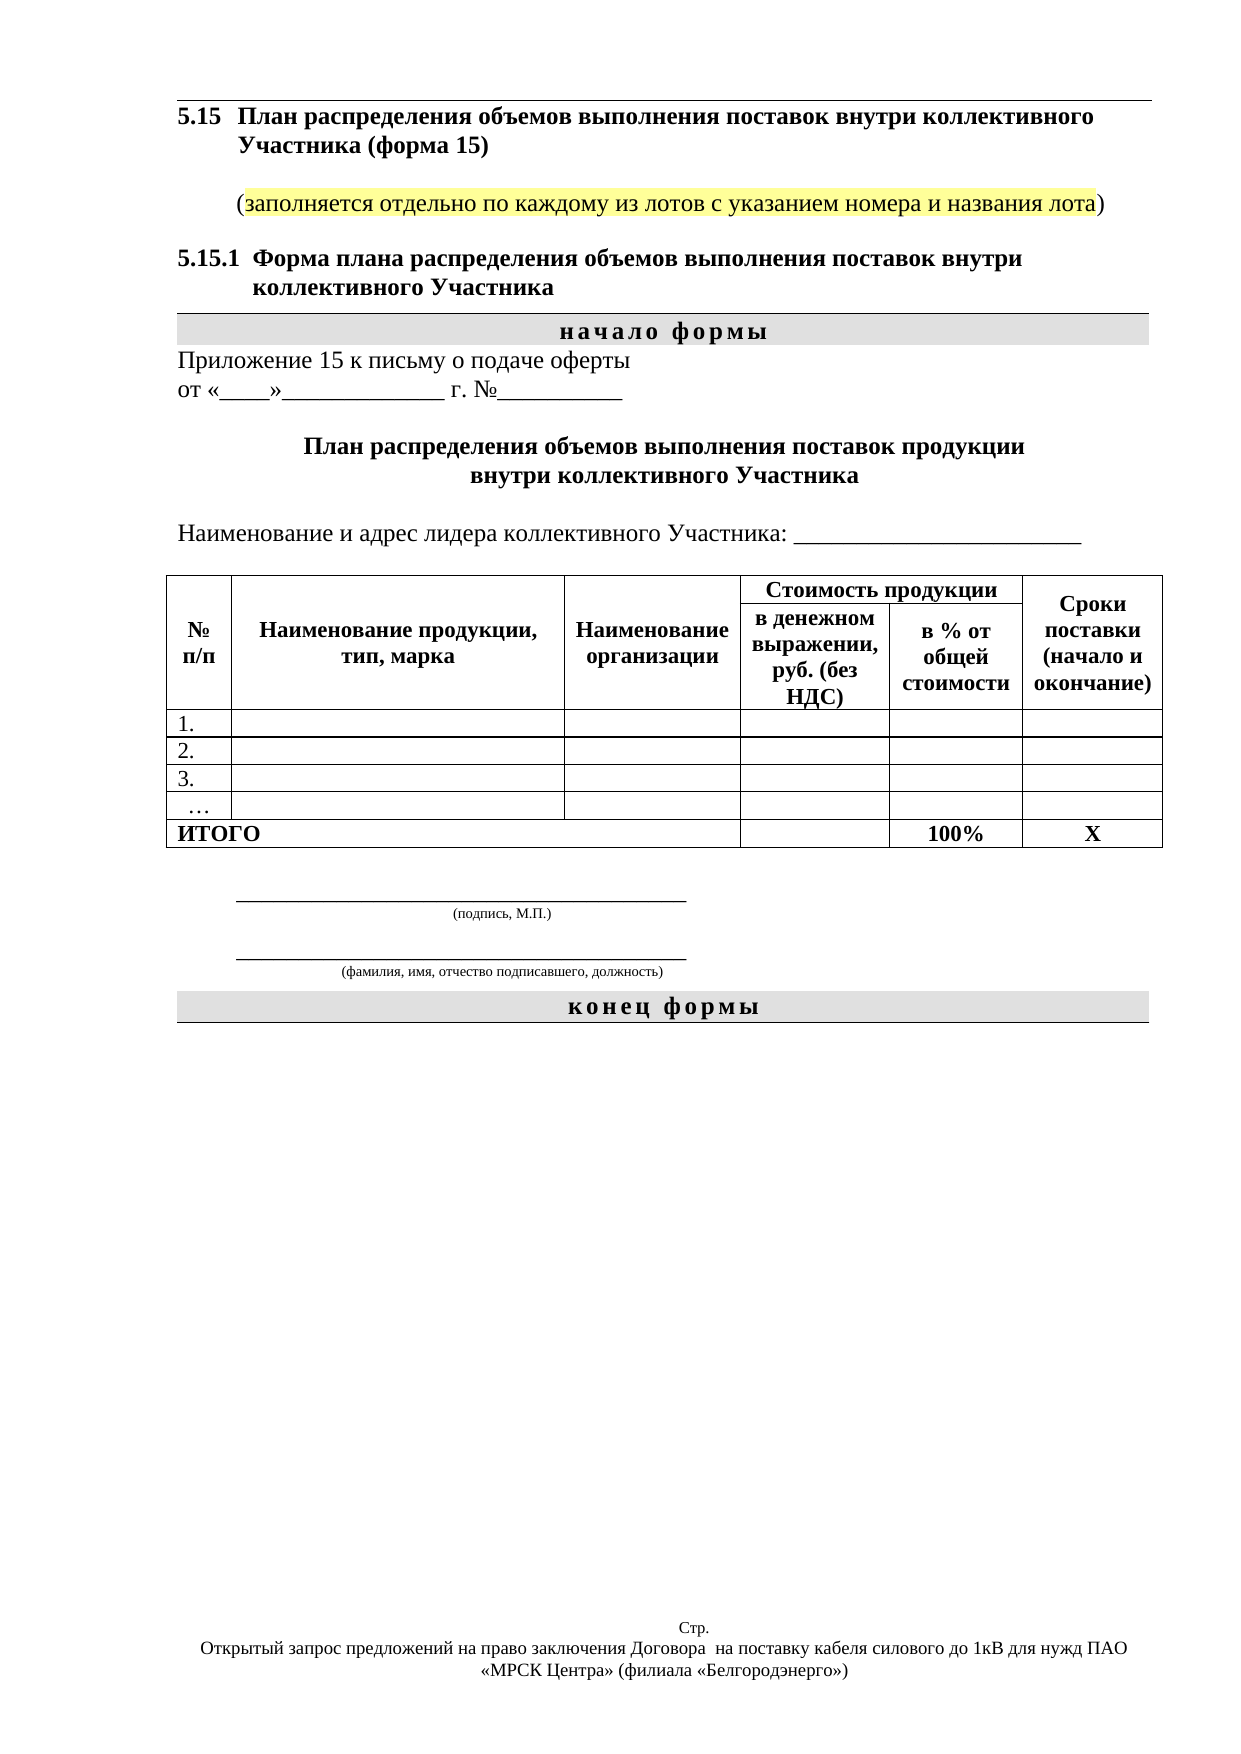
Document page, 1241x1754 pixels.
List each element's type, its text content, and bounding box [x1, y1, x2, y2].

table_cell [565, 792, 740, 819]
table_cell ИТОГО [167, 820, 740, 847]
table_cell [741, 820, 889, 847]
table_cell [167, 738, 231, 764]
table_cell [232, 738, 564, 764]
table_cell [232, 710, 564, 736]
text (фамилия, имя, отчество подписавшего, должность) [177, 963, 768, 991]
table_header Сроки поставки (начало и окончание) [1023, 576, 1162, 709]
table_header Наименование продукции, тип, марка [232, 576, 564, 709]
table_cell [1023, 738, 1162, 764]
table_cell Х [1023, 820, 1162, 847]
table_cell [232, 792, 564, 819]
table_cell [1023, 792, 1162, 819]
table_cell [890, 792, 1022, 819]
table_cell [890, 765, 1022, 791]
table_cell [232, 765, 564, 791]
subtitle План распределения объемов выполнения поставок внутри коллективного Участника (форма 15) [177, 101, 1152, 158]
text (подпись, М.П.) [177, 905, 768, 934]
table_cell [741, 792, 889, 819]
table_cell [890, 710, 1022, 736]
table_cell в денежном выражении, руб. (без НДС) [741, 604, 889, 709]
table_cell [1023, 765, 1162, 791]
text конец формы [177, 991, 1149, 1022]
table_cell [741, 710, 889, 736]
text начало формы [177, 314, 1149, 345]
text ____________________________________ [177, 876, 1152, 905]
table_cell [565, 765, 740, 791]
table_cell [565, 738, 740, 764]
text ____________________________________ [177, 934, 1152, 963]
table_header № п/п [167, 576, 231, 709]
table_cell [741, 765, 889, 791]
table_cell в % от общей стоимости [890, 604, 1022, 709]
subtitle Форма плана распределения объемов выполнения поставок внутри коллективного Участника [177, 243, 1152, 301]
table_header Стоимость продукции [741, 576, 1022, 603]
table_cell … [167, 792, 231, 819]
table_cell [167, 710, 231, 736]
table_cell [890, 738, 1022, 764]
table_cell [565, 710, 740, 736]
table_cell [741, 738, 889, 764]
table_header Наименование организации [565, 576, 740, 709]
text Приложение 15 к письму о подаче оферты от «____»_____________ г. №__________ [177, 345, 1152, 403]
text Наименование и адрес лидера коллективного Участника: _______________________ [177, 518, 1152, 546]
table_cell [1023, 710, 1162, 736]
table_cell [167, 765, 231, 791]
table_cell 100% [890, 820, 1022, 847]
text План распределения объемов выполнения поставок продукции внутри коллективного Участника [177, 431, 1152, 489]
